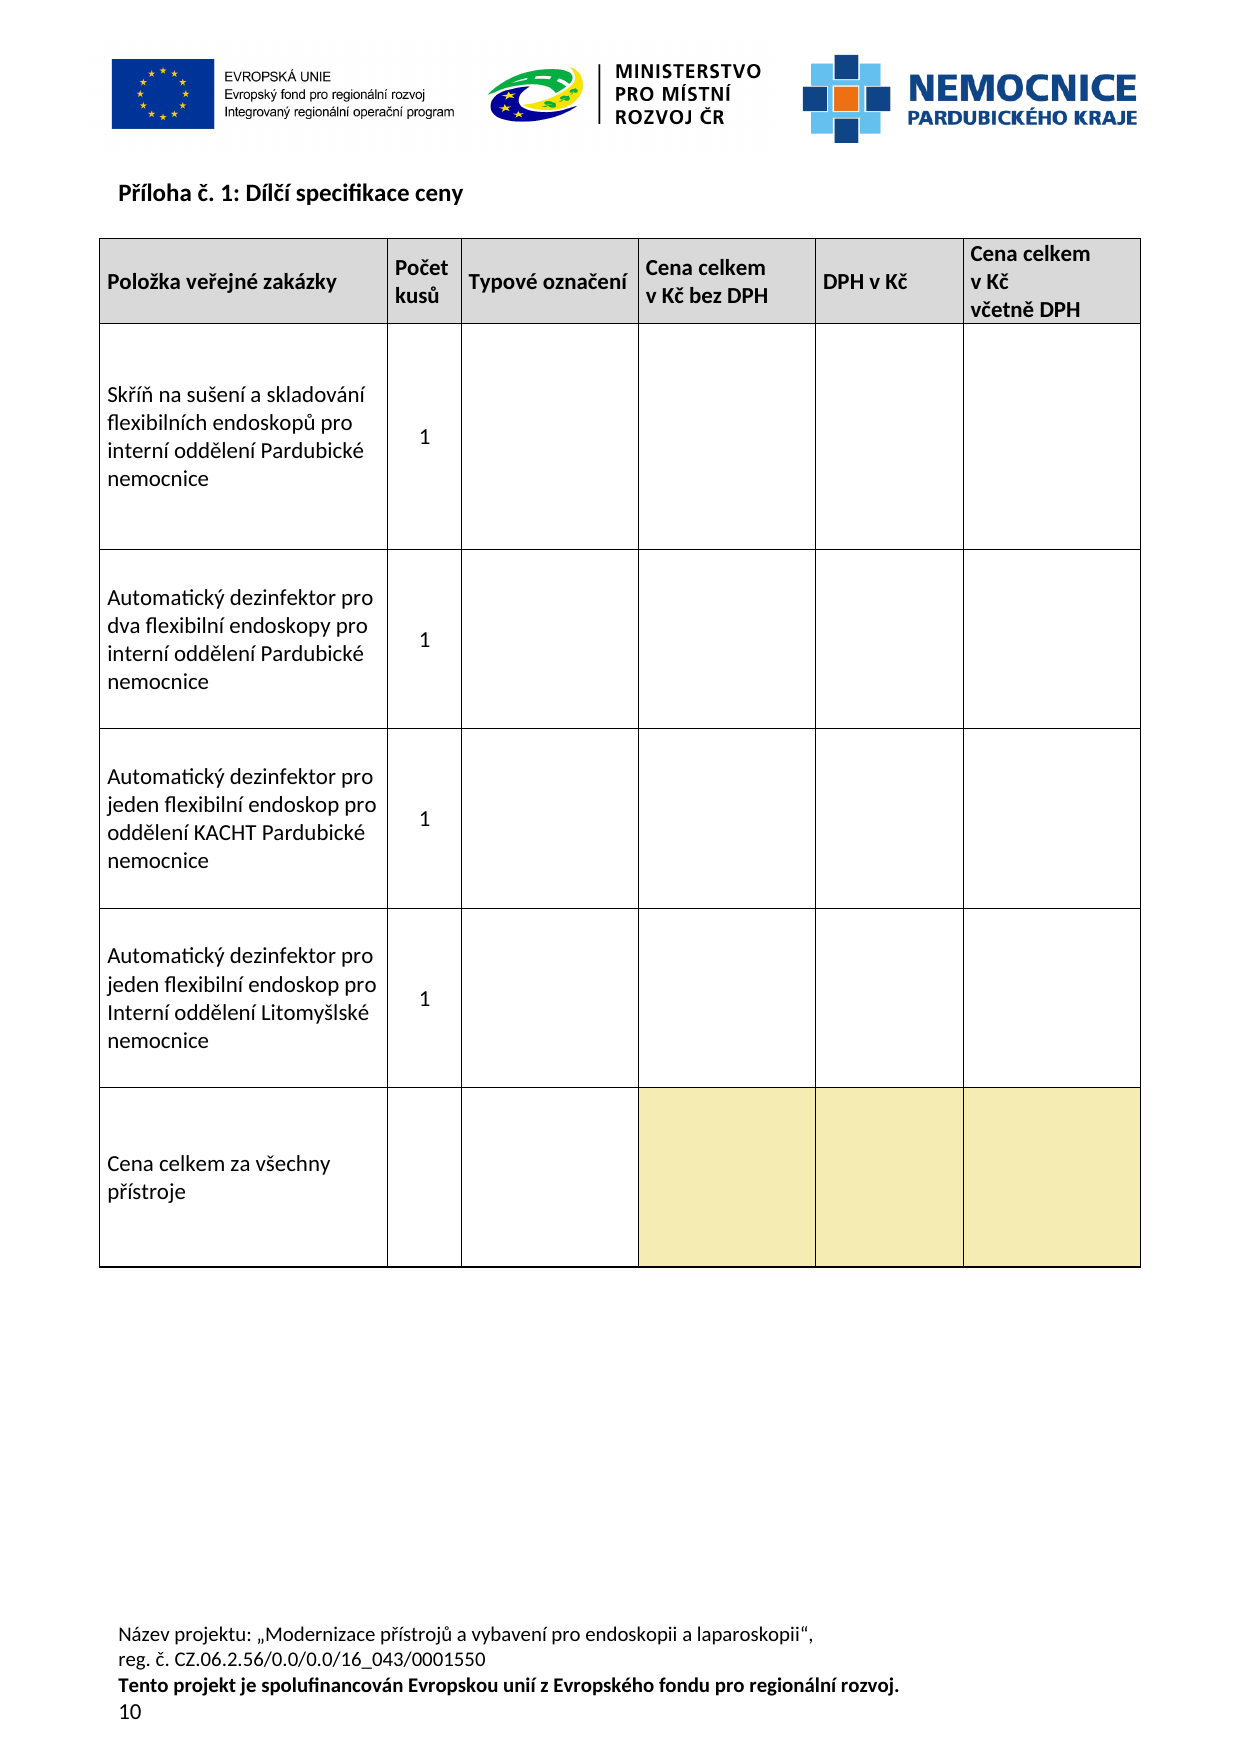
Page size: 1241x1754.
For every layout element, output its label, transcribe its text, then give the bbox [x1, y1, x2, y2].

picture [89, 36, 783, 152]
table_cell Automatický dezinfektor pro jeden flexibilní endoskop pro oddělení KACHT Pardubické nemocnice [100, 729, 387, 907]
table_cell 1 [388, 324, 461, 548]
table_cell Cena celkem za všechny přístroje [100, 1088, 387, 1266]
table_cell [639, 1088, 815, 1266]
table_cell [964, 909, 1140, 1087]
table_cell [462, 550, 638, 728]
table_cell [816, 729, 963, 907]
table_cell [639, 909, 815, 1087]
table_header Cena celkem v Kč bez DPH [639, 239, 815, 323]
table_header DPH v Kč [816, 239, 963, 323]
table_cell Skříň na sušení a skladování flexibilních endoskopů pro interní oddělení Pardubické nemocnice [100, 324, 387, 548]
table_cell [462, 729, 638, 907]
table_cell [816, 550, 963, 728]
table_header Cena celkem v Kč včetně DPH [964, 239, 1140, 323]
table_cell [816, 324, 963, 548]
table_cell 1 [388, 909, 461, 1087]
table_header Počet kusů [388, 239, 461, 323]
table_cell [816, 909, 963, 1087]
table_cell [964, 550, 1140, 728]
table_header Typové označení [462, 239, 638, 323]
table_cell [639, 550, 815, 728]
table_cell [816, 1088, 963, 1266]
table_cell [639, 729, 815, 907]
table_cell [462, 324, 638, 548]
table_cell [964, 1088, 1140, 1266]
table_cell [462, 1088, 638, 1266]
table_cell [964, 729, 1140, 907]
table_cell [462, 909, 638, 1087]
table_cell 1 [388, 729, 461, 907]
table_header Položka veřejné zakázky [100, 239, 387, 323]
table_cell Automatický dezinfektor pro dva flexibilní endoskopy pro interní oddělení Pardubické nemocnice [100, 550, 387, 728]
table_cell 1 [388, 550, 461, 728]
table_cell [964, 324, 1140, 548]
picture [801, 53, 1137, 144]
table_cell [639, 324, 815, 548]
table_cell [388, 1088, 461, 1266]
table_cell Automatický dezinfektor pro jeden flexibilní endoskop pro Interní oddělení Litomyšlské nemocnice [100, 909, 387, 1087]
subtitle Příloha č. 1: Dílčí specifikace ceny [118, 177, 1122, 208]
